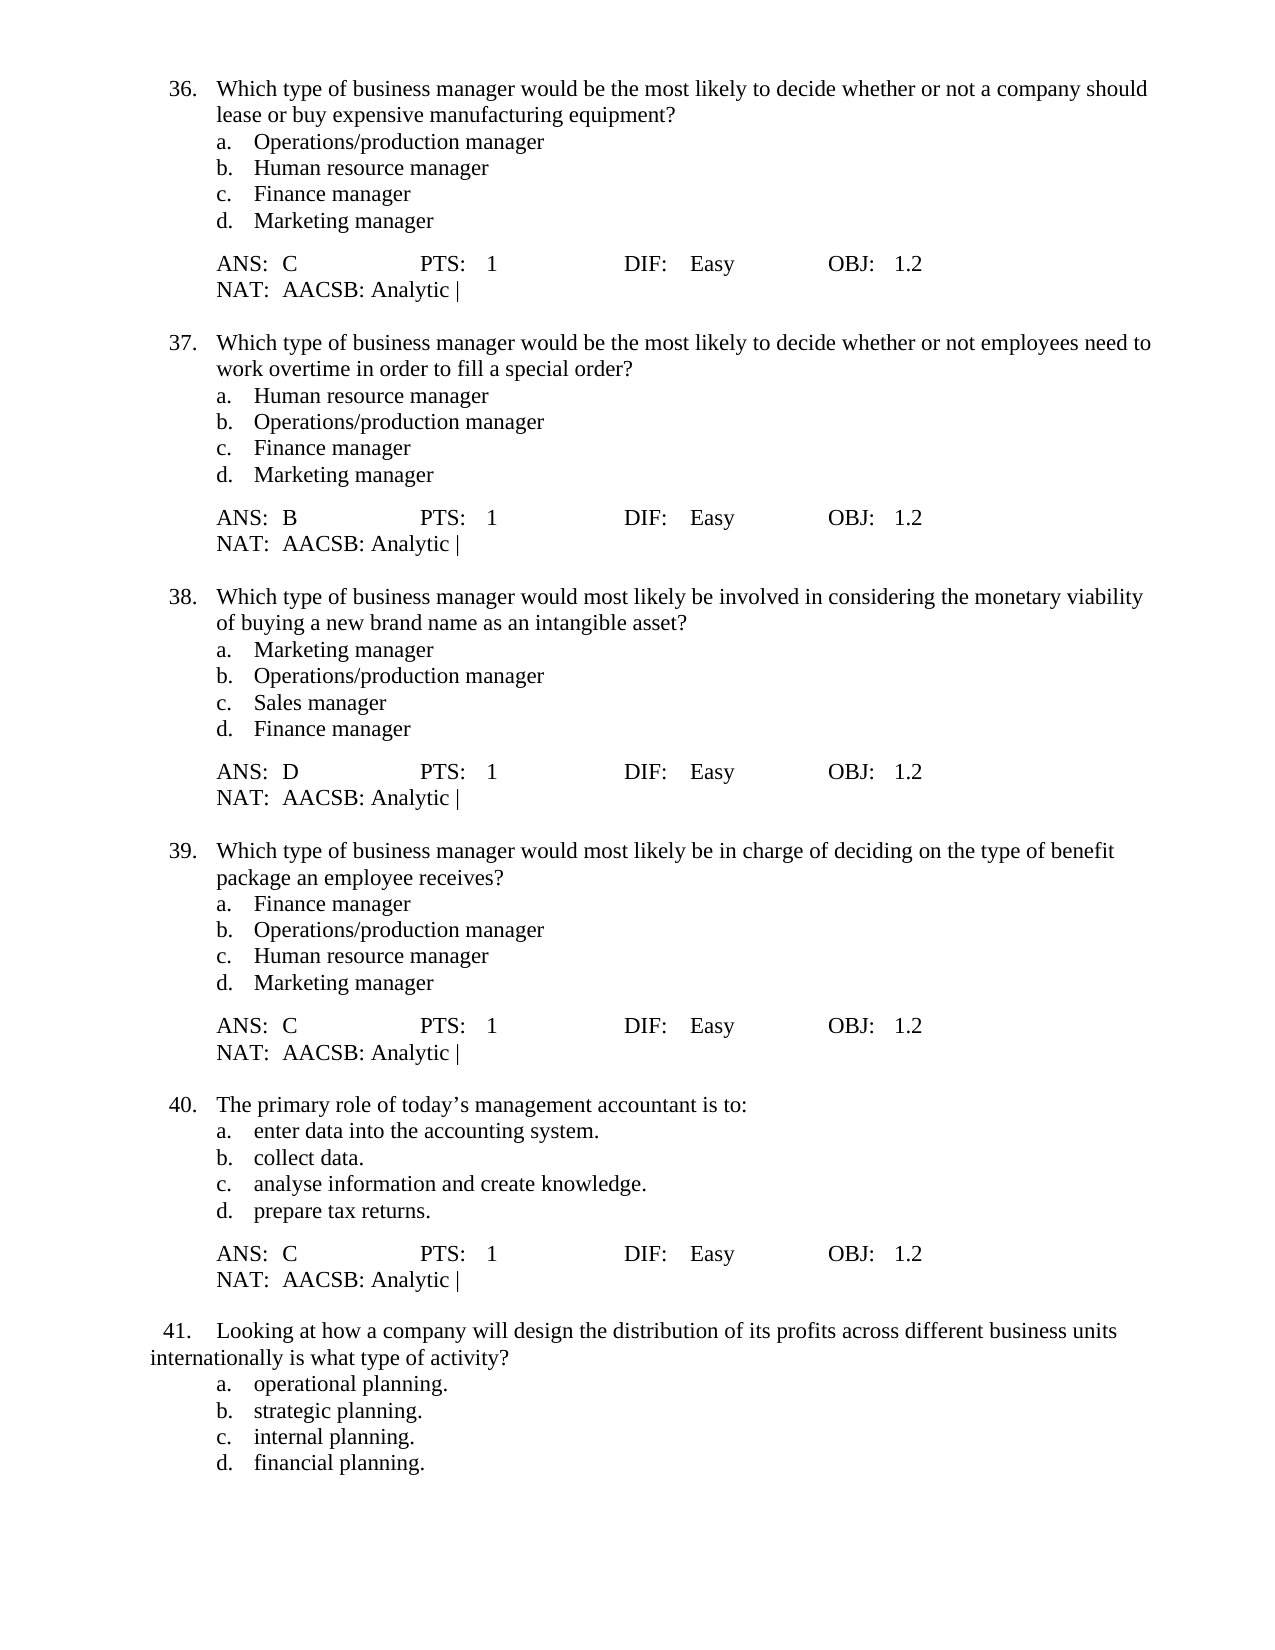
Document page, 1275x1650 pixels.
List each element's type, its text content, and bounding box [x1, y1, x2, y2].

table_cell prepare tax returns. [249, 1197, 1093, 1223]
table_cell d. [211, 461, 249, 487]
table_header Marketing manager [249, 636, 1093, 662]
table_header enter data into the accounting system. [249, 1118, 1093, 1144]
table_cell b. [211, 662, 249, 688]
text ANS: C PTS: 1 DIF: Easy OBJ: 1.2 [216, 1240, 1162, 1266]
text NAT: AACSB: Analytic | [216, 530, 1162, 557]
text 40. The primary role of today’s management accountant is to: [150, 1091, 1162, 1118]
table_header a. [211, 382, 249, 408]
table_cell financial planning. [249, 1449, 1093, 1476]
table_header Human resource manager [249, 382, 1093, 408]
text 37. Which type of business manager would be the most likely to decide whether or not employees need to work overtime in order to fill a special order? [150, 329, 1162, 382]
table_cell Marketing manager [249, 207, 1093, 233]
text ANS: B PTS: 1 DIF: Easy OBJ: 1.2 [216, 504, 1162, 530]
text NAT: AACSB: Analytic | [216, 1266, 1162, 1293]
table_cell Finance manager [249, 715, 1093, 741]
table_header Finance manager [249, 890, 1093, 916]
table_cell b. [211, 1144, 249, 1170]
table_header a. [211, 128, 249, 154]
table_header a. [211, 1118, 249, 1144]
table_cell strategic planning. [249, 1397, 1093, 1423]
table_cell Marketing manager [249, 969, 1093, 995]
table_cell Operations/production manager [249, 916, 1093, 943]
table_header operational planning. [249, 1370, 1093, 1397]
table_cell c. [211, 435, 249, 461]
text ANS: C PTS: 1 DIF: Easy OBJ: 1.2 [216, 1012, 1162, 1038]
table_cell internal planning. [249, 1423, 1093, 1449]
text 41. Looking at how a company will design the distribution of its profits across different business units internationally is what type of activity? [150, 1318, 1162, 1370]
text NAT: AACSB: Analytic | [216, 784, 1162, 811]
table_cell c. [211, 1170, 249, 1197]
table_cell d. [211, 207, 249, 233]
table_cell b. [211, 154, 249, 180]
table_cell b. [211, 916, 249, 943]
text 38. Which type of business manager would most likely be involved in considering the monetary viability of buying a new brand name as an intangible asset? [150, 583, 1162, 636]
table_header Operations/production manager [249, 128, 1093, 154]
text ANS: D PTS: 1 DIF: Easy OBJ: 1.2 [216, 758, 1162, 784]
table_cell Marketing manager [249, 461, 1093, 487]
table_cell c. [211, 1423, 249, 1449]
text NAT: AACSB: Analytic | [216, 1038, 1162, 1065]
table_cell c. [211, 180, 249, 207]
table_cell Sales manager [249, 689, 1093, 715]
table_cell d. [211, 1197, 249, 1223]
table_header a. [211, 636, 249, 662]
table_cell Human resource manager [249, 154, 1093, 180]
table_cell Finance manager [249, 435, 1093, 461]
table_cell c. [211, 689, 249, 715]
text ANS: C PTS: 1 DIF: Easy OBJ: 1.2 [216, 250, 1162, 276]
text 36. Which type of business manager would be the most likely to decide whether or not a company should lease or buy expensive manufacturing equipment? [150, 75, 1162, 128]
table_cell collect data. [249, 1144, 1093, 1170]
table_cell b. [211, 408, 249, 434]
table_header a. [211, 890, 249, 916]
table_cell Human resource manager [249, 943, 1093, 969]
text NAT: AACSB: Analytic | [216, 276, 1162, 303]
text 39. Which type of business manager would most likely be in charge of deciding on the type of benefit package an employee receives? [150, 837, 1162, 890]
table_cell d. [211, 969, 249, 995]
table_cell d. [211, 1449, 249, 1476]
table_cell Operations/production manager [249, 408, 1093, 434]
table_cell c. [211, 943, 249, 969]
table_header a. [211, 1370, 249, 1397]
table_cell Finance manager [249, 180, 1093, 207]
table_cell b. [211, 1397, 249, 1423]
table_cell Operations/production manager [249, 662, 1093, 688]
table_cell d. [211, 715, 249, 741]
table_cell analyse information and create knowledge. [249, 1170, 1093, 1197]
